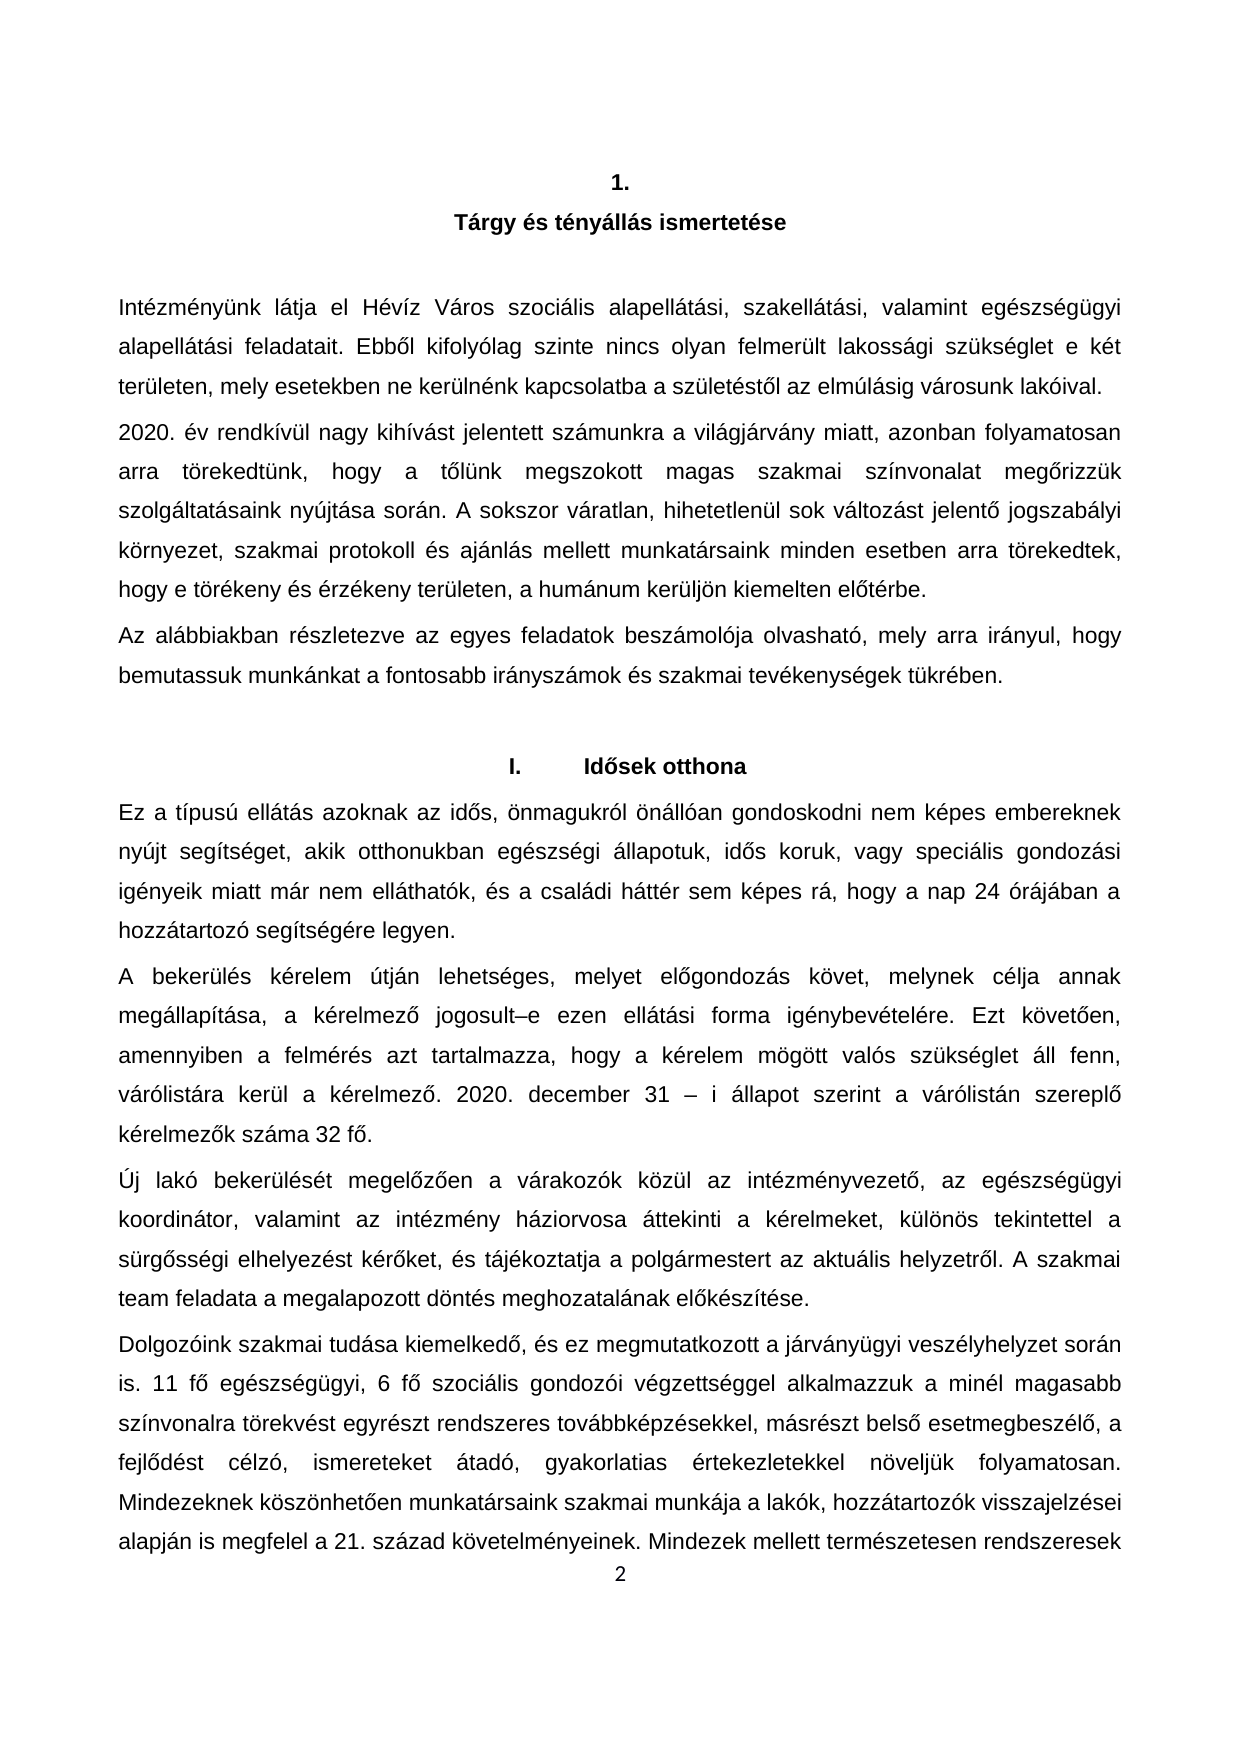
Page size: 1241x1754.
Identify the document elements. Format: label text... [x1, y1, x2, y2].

text Ez a típusú ellátás azoknak az idős, önmagukról önállóan gondoskodni nem képes embereknek nyújt segítséget, akik otthonukban egészségi állapotuk, idős koruk, vagy speciális gondozási igényeik miatt már nem elláthatók, és a családi háttér sem képes rá, hogy a nap 24 órájában a hozzátartozó segítségére legyen. [118, 799, 1122, 944]
text 2020. év rendkívül nagy kihívást jelentett számunkra a világjárvány miatt, azonban folyamatosan arra törekedtünk, hogy a tőlünk megszokott magas szakmai színvonalat megőrizzük szolgáltatásaink nyújtása során. A sokszor váratlan, hihetetlenül sok változást jelentő jogszabályi környezet, szakmai protokoll és ajánlás mellett munkatársaink minden esetben arra törekedtek, hogy e törékeny és érzékeny területen, a humánum kerüljön kiemelten előtérbe. [118, 418, 1122, 603]
text Az alábbiakban részletezve az egyes feladatok beszámolója olvasható, mely arra irányul, hogy bemutassuk munkánkat a fontosabb irányszámok és szakmai tevékenységek tükrében. [118, 622, 1122, 688]
text 1. [118, 169, 1122, 196]
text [118, 1331, 1122, 1554]
text A bekerülés kérelem útján lehetséges, melyet előgondozás követ, melynek célja annak megállapítása, a kérelmező jogosult–e ezen ellátási forma igénybevételére. Ezt követően, amennyiben a felmérés azt tartalmazza, hogy a kérelem mögött valós szükséglet áll fenn, várólistára kerül a kérelmező. 2020. december 31 – i állapot szerint a várólistán szereplő kérelmezők száma 32 fő. [118, 963, 1122, 1147]
list Idősek otthona [133, 753, 1122, 779]
text Intézményünk látja el Hévíz Város szociális alapellátási, szakellátási, valamint egészségügyi alapellátási feladatait. Ebből kifolyólag szinte nincs olyan felmerült lakossági szükséglet e két területen, mely esetekben ne kerülnénk kapcsolatba a születéstől az elmúlásig városunk lakóival. [118, 294, 1122, 399]
text Új lakó bekerülését megelőzően a várakozók közül az intézményvezető, az egészségügyi koordinátor, valamint az intézmény háziorvosa áttekinti a kérelmeket, különös tekintettel a sürgősségi elhelyezést kérőket, és tájékoztatja a polgármestert az aktuális helyzetről. A szakmai team feladata a megalapozott döntés meghozatalának előkészítése. [118, 1167, 1122, 1311]
text Tárgy és tényállás ismertetése [118, 209, 1122, 235]
